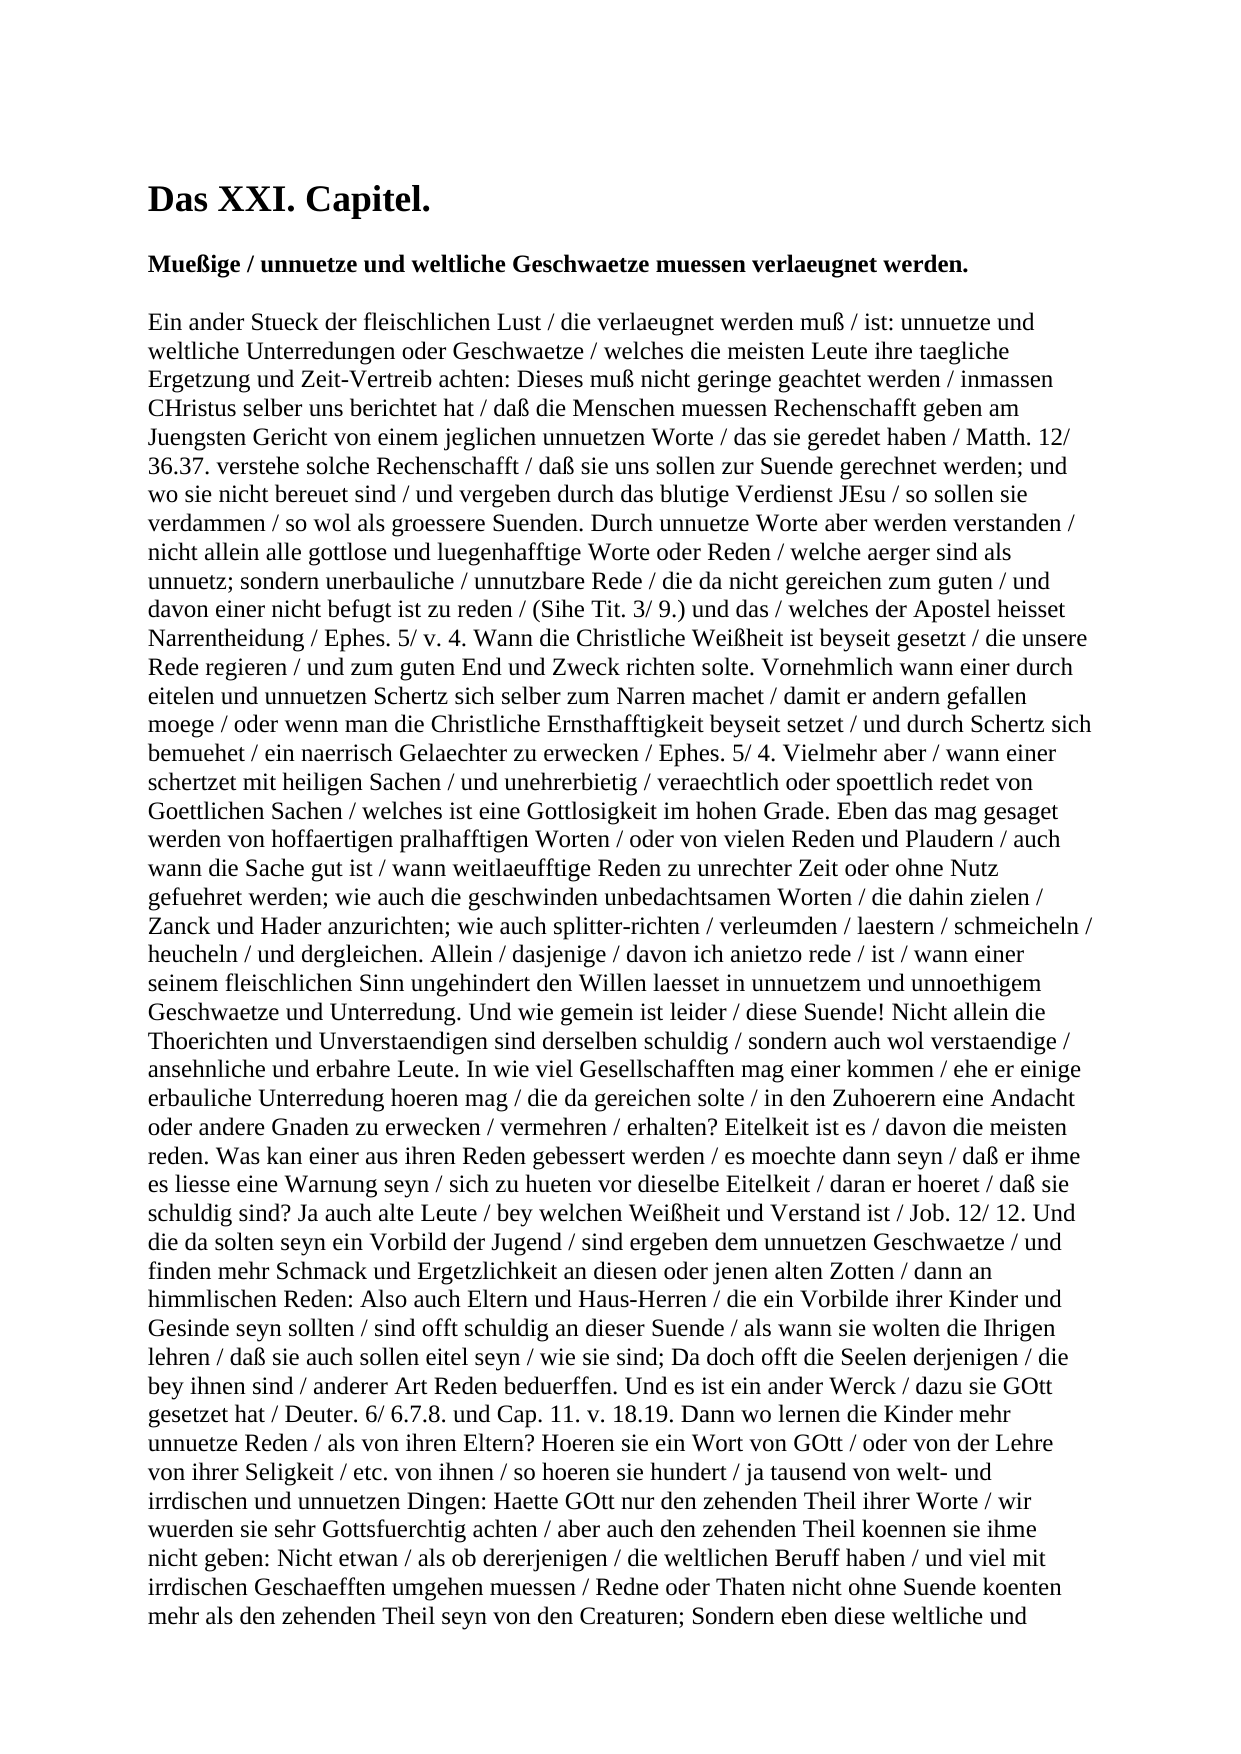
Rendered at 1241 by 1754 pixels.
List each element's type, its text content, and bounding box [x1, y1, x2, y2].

text Mueßige / unnuetze und weltliche Geschwaetze muessen verlaeugnet werden. [148, 249, 1093, 278]
subtitle Das XXI. Capitel. [148, 177, 1093, 220]
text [148, 307, 1093, 1629]
